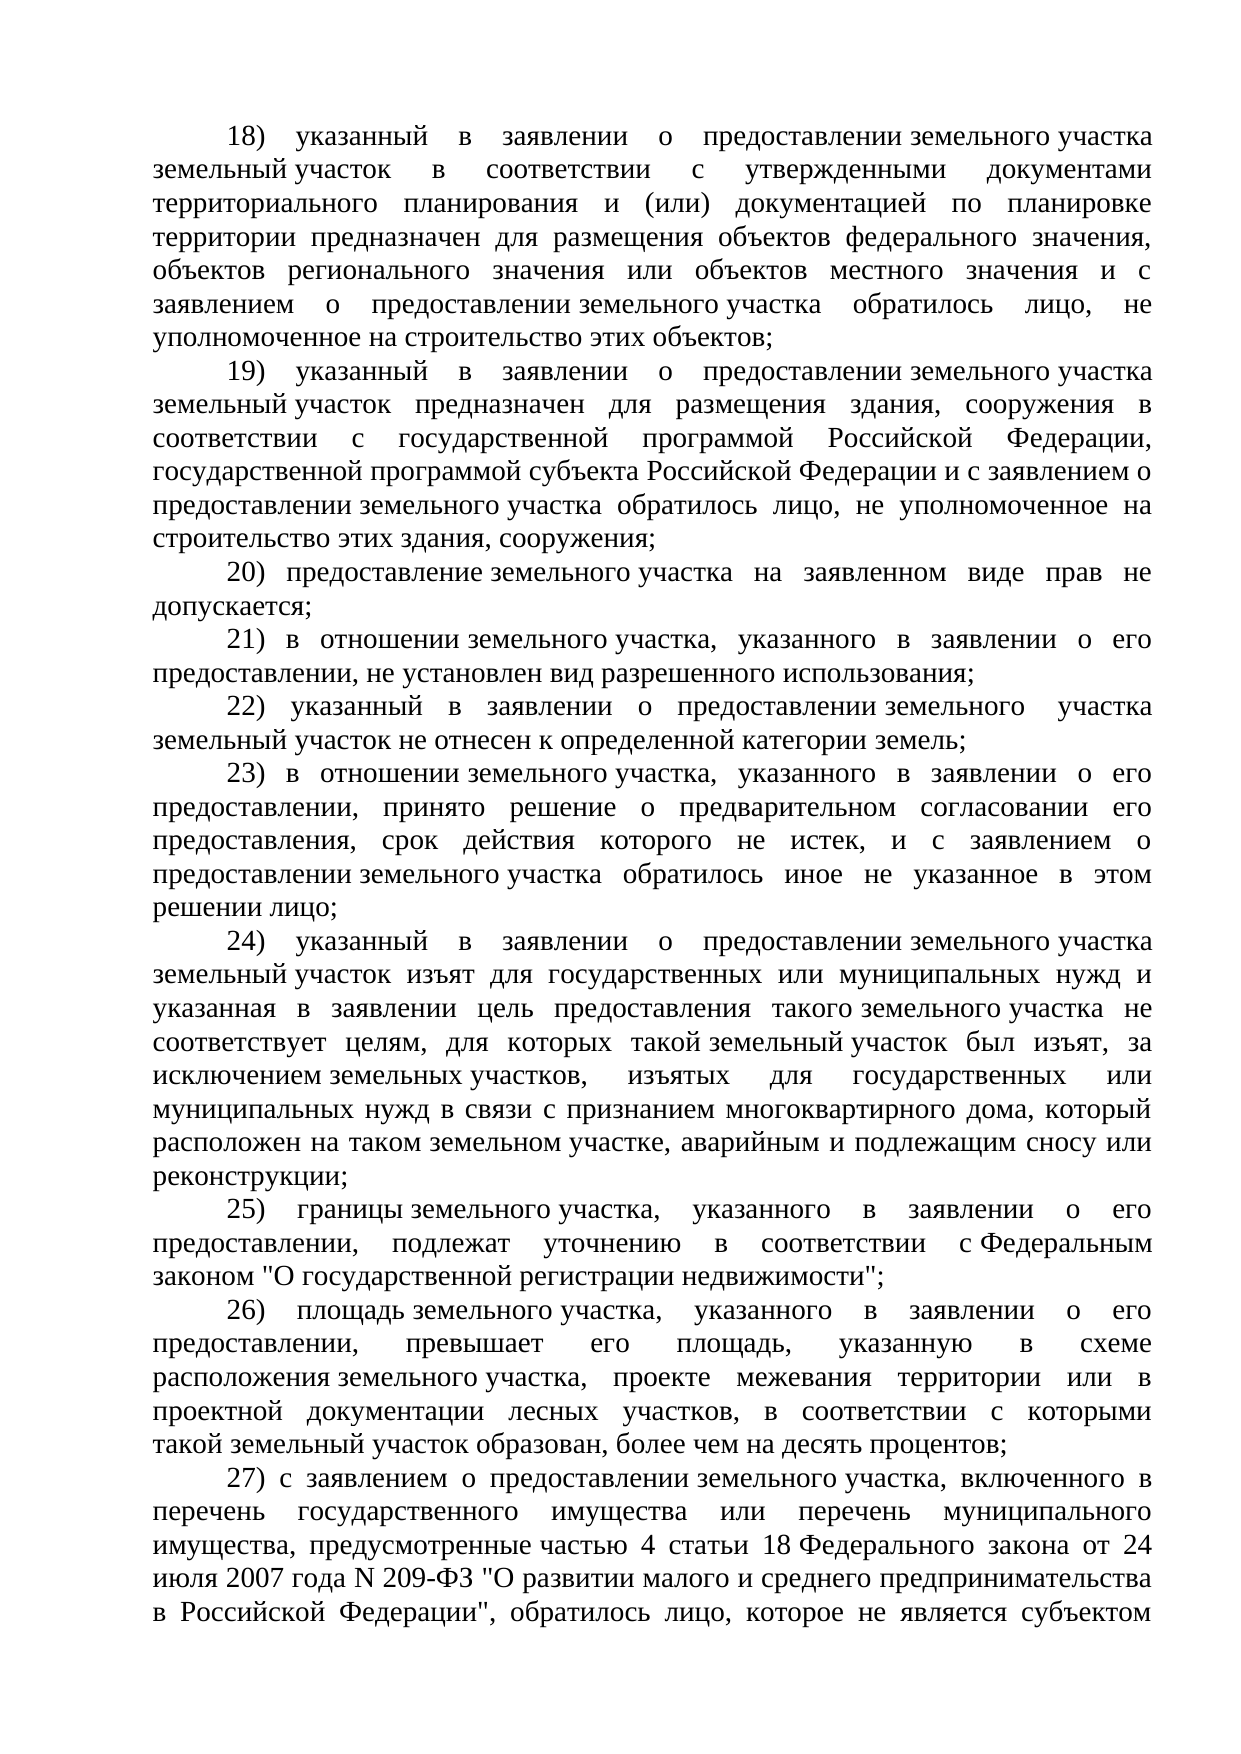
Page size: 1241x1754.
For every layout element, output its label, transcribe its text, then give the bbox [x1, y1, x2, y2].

text 20) предоставление земельного участка на заявленном виде прав не допускается; [152, 554, 1152, 621]
text 23) в отношении земельного участка, указанного в заявлении о его предоставлении, принято решение о предварительном согласовании его предоставления, срок действия которого не истек, и с заявлением о предоставлении земельного участка обратилось иное не указанное в этом решении лицо; [152, 755, 1152, 923]
text 19) указанный в заявлении о предоставлении земельного участка земельный участок предназначен для размещения здания, сооружения в соответствии с государственной программой Российской Федерации, государственной программой субъекта Российской Федерации и с заявлением о предоставлении земельного участка обратилось лицо, не уполномоченное на строительство этих здания, сооружения; [152, 353, 1152, 554]
text 25) границы земельного участка, указанного в заявлении о его предоставлении, подлежат уточнению в соответствии с Федеральным законом "О государственной регистрации недвижимости"; [152, 1191, 1152, 1292]
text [152, 1460, 1152, 1627]
text 24) указанный в заявлении о предоставлении земельного участка земельный участок изъят для государственных или муниципальных нужд и указанная в заявлении цель предоставления такого земельного участка не соответствует целям, для которых такой земельный участок был изъят, за исключением земельных участков, изъятых для государственных или муниципальных нужд в связи с признанием многоквартирного дома, который расположен на таком земельном участке, аварийным и подлежащим сносу или реконструкции; [152, 923, 1152, 1191]
text 21) в отношении земельного участка, указанного в заявлении о его предоставлении, не установлен вид разрешенного использования; [152, 621, 1152, 688]
text 22) указанный в заявлении о предоставлении земельного участка земельный участок не отнесен к определенной категории земель; [958, 688, 1152, 755]
text 18) указанный в заявлении о предоставлении земельного участка земельный участок в соответствии с утвержденными документами территориального планирования и (или) документацией по планировке территории предназначен для размещения объектов федерального значения, объектов регионального значения или объектов местного значения и с заявлением о предоставлении земельного участка обратилось лицо, не уполномоченное на строительство этих объектов; [152, 118, 1152, 353]
text 26) площадь земельного участка, указанного в заявлении о его предоставлении, превышает его площадь, указанную в схеме расположения земельного участка, проекте межевания территории или в проектной документации лесных участков, в соответствии с которыми такой земельный участок образован, более чем на десять процентов; [152, 1292, 1152, 1460]
text 22) указанный в заявлении о предоставлении земельного участка земельный участок не отнесен к определенной категории земель; [152, 688, 885, 755]
